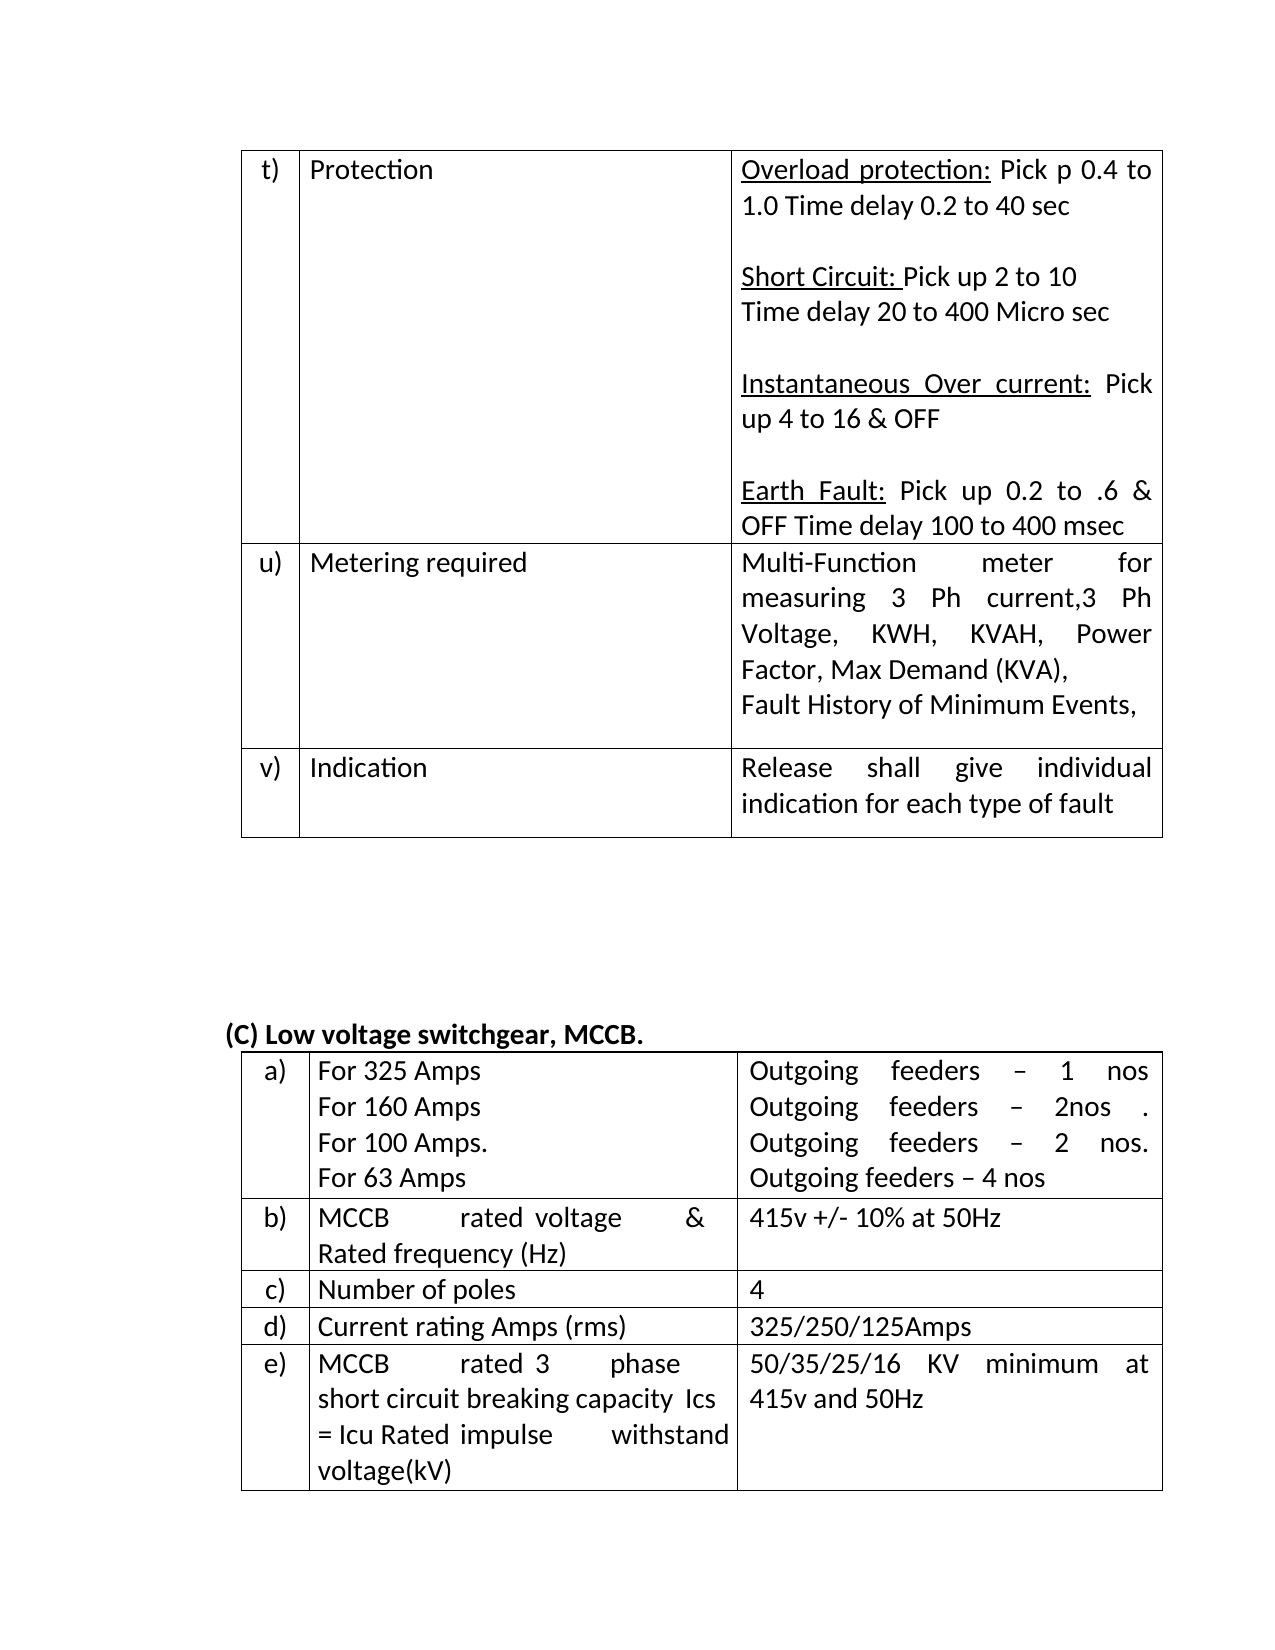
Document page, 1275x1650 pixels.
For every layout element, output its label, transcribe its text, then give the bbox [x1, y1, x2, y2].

table_header For 325 Amps For 160 Amps For 100 Amps. For 63 Amps [310, 1053, 737, 1198]
table_cell 415v +/- 10% at 50Hz [738, 1199, 1162, 1270]
table_cell Release shall give individual indication for each type of fault [732, 749, 1162, 837]
table_cell Indication [300, 749, 731, 837]
table_cell b) [242, 1199, 309, 1270]
table_cell Protection [300, 151, 731, 543]
table_cell Metering required [300, 544, 731, 748]
table_cell Number of poles [310, 1271, 737, 1307]
table_cell t) [242, 151, 299, 543]
table_cell 4 [738, 1271, 1162, 1307]
table_cell Overload protection: Pick p 0.4 to 1.0 Time delay 0.2 to 40 sec Short Circuit: Pick up 2 to 10 Time delay 20 to 400 Micro sec Instantaneous Over current: Pick up 4 to 16 & OFF Earth Fault: Pick up 0.2 to .6 & OFF Time delay 100 to 400 msec [732, 151, 1162, 543]
table_cell MCCB rated 3 phase short circuit breaking capacity Ics = Icu Rated impulse withstand voltage(kV) [310, 1345, 737, 1490]
table_cell e) [242, 1345, 309, 1490]
list (C) Low voltage switchgear, MCCB. [225, 1016, 1125, 1051]
table_header Outgoing feeders – 1 nos Outgoing feeders – 2nos . Outgoing feeders – 2 nos. Outgoing feeders – 4 nos [738, 1053, 1162, 1198]
table_cell d) [242, 1308, 309, 1344]
table_cell Multi-Function meter for measuring 3 Ph current,3 Ph Voltage, KWH, KVAH, Power Factor, Max Demand (KVA), Fault History of Minimum Events, [732, 544, 1162, 748]
table_cell Current rating Amps (rms) [310, 1308, 737, 1344]
table_cell 50/35/25/16 KV minimum at 415v and 50Hz [738, 1345, 1162, 1490]
table_header a) [242, 1053, 309, 1198]
table_cell u) [242, 544, 299, 748]
table_cell v) [242, 749, 299, 837]
table_cell 325/250/125Amps [738, 1308, 1162, 1344]
table_cell c) [242, 1271, 309, 1307]
table_cell MCCB rated voltage & Rated frequency (Hz) [310, 1199, 737, 1270]
